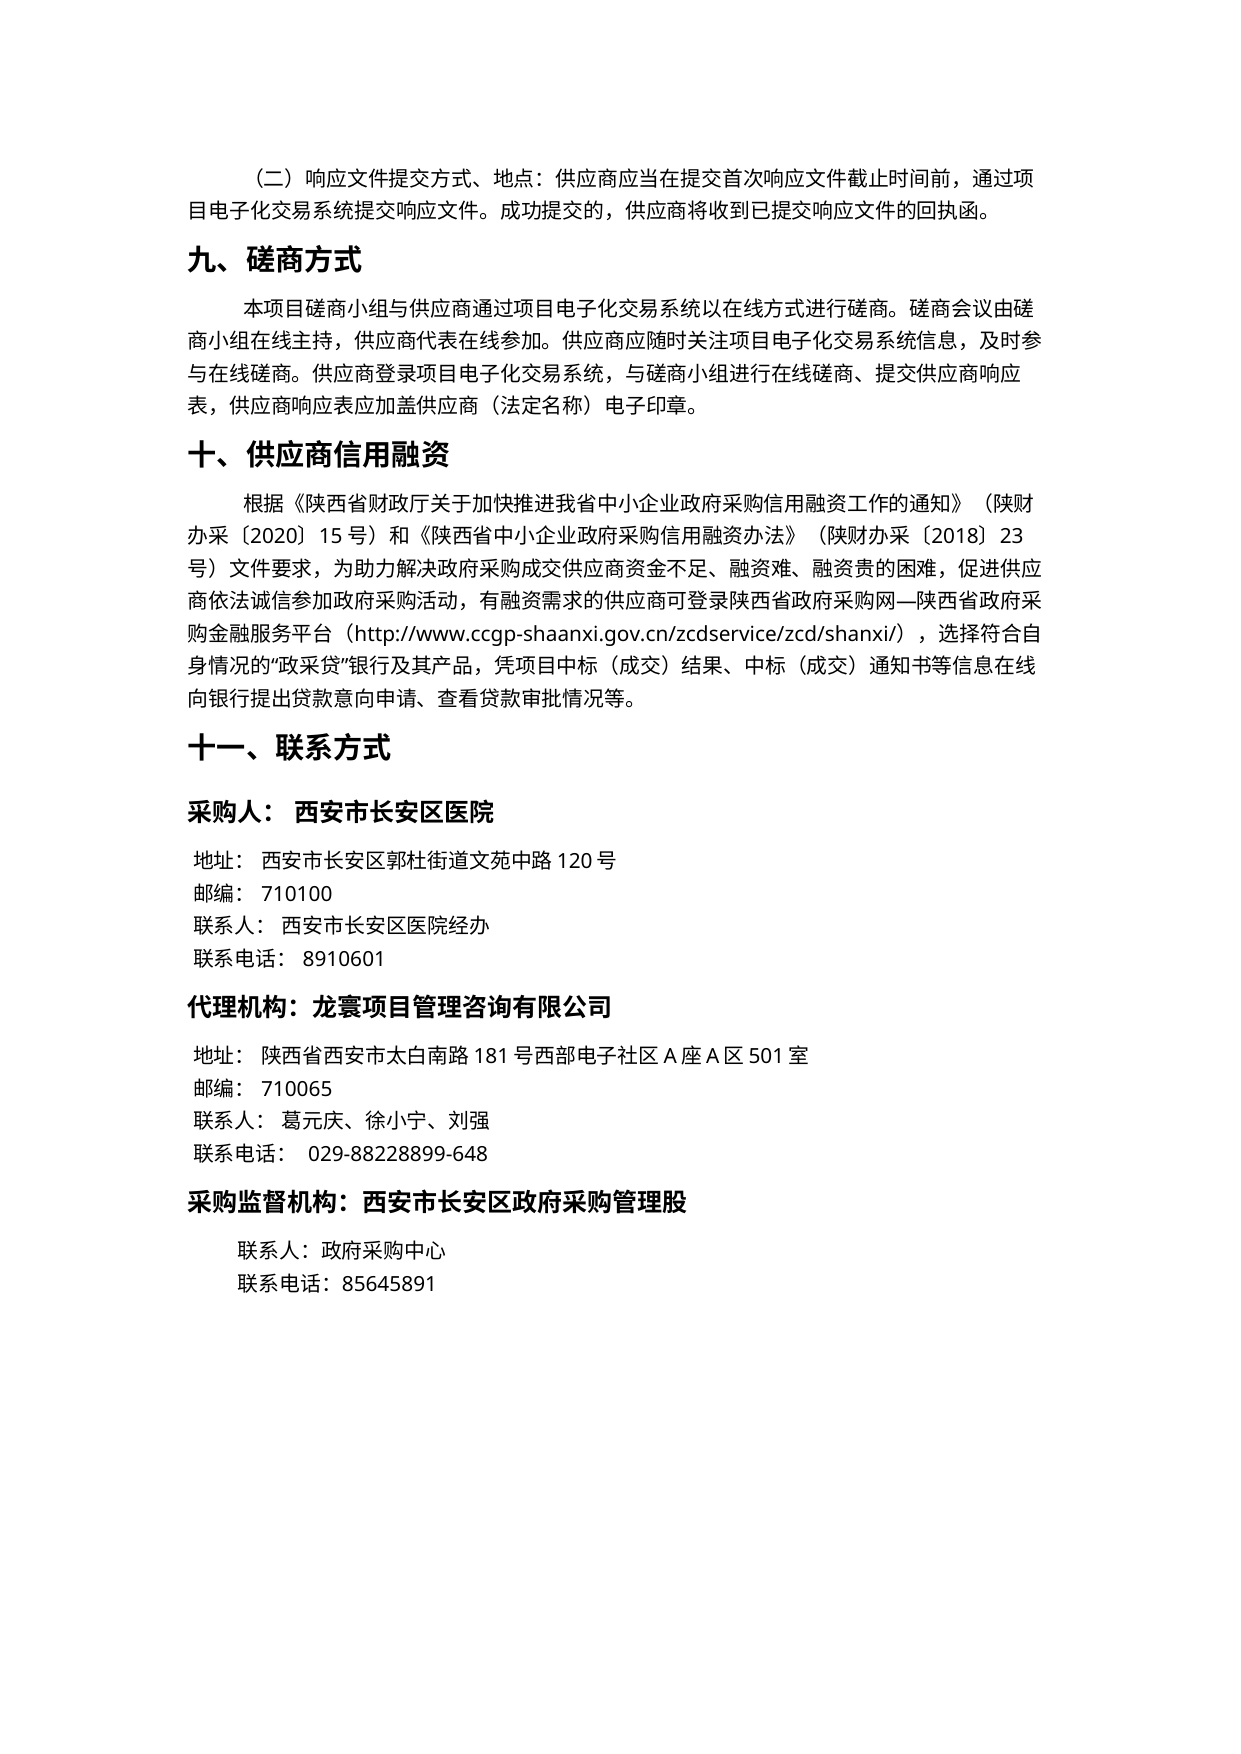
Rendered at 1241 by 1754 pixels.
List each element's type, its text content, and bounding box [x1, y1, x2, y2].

text 联系人： 西安市长安区医院经办 [187, 909, 1053, 942]
text 采购人： 西安市长安区医院 [187, 779, 1053, 844]
text 代理机构：龙寰项目管理咨询有限公司 [187, 974, 1053, 1039]
text 地址： 西安市长安区郭杜街道文苑中路120号 [187, 844, 1053, 877]
text 本项目磋商小组与供应商通过项目电子化交易系统以在线方式进行磋商。磋商会议由磋商小组在线主持，供应商代表在线参加。供应商应随时关注项目电子化交易系统信息，及时参与在线磋商。供应商登录项目电子化交易系统，与磋商小组进行在线磋商、提交供应商响应表，供应商响应表应加盖供应商（法定名称）电子印章。 [187, 292, 1053, 422]
text 联系人： 葛元庆、徐小宁、刘强 [187, 1104, 1053, 1137]
text 十、供应商信用融资 [187, 422, 1053, 487]
text 地址： 陕西省西安市太白南路181号西部电子社区A座A区501室 [187, 1039, 1053, 1072]
text 联系电话： 029-88228899-648 [187, 1137, 1053, 1169]
text 邮编： 710100 [187, 877, 1053, 909]
text 根据《陕西省财政厅关于加快推进我省中小企业政府采购信用融资工作的通知》（陕财办采〔2020〕15 号）和《陕西省中小企业政府采购信用融资办法》（陕财办采〔2018〕23 号）文件要求，为助力解决政府采购成交供应商资金不足、融资难、融资贵的困难，促进供应商依法诚信参加政府采购活动，有融资需求的供应商可登录陕西省政府采购网—陕西省政府采购金融服务平台（http://www.ccgp-shaanxi.gov.cn/zcdservice/zcd/shanxi/），选择符合自身情况的“政采贷”银行及其产品，凭项目中标（成交）结果、中标（成交）通知书等信息在线向银行提出贷款意向申请、查看贷款审批情况等。 [187, 487, 1053, 714]
text 九、磋商方式 [187, 227, 1053, 292]
text 邮编： 710065 [187, 1072, 1053, 1104]
text 采购监督机构：西安市长安区政府采购管理股 [187, 1169, 1053, 1234]
text 联系电话：85645891 [187, 1267, 1053, 1299]
text 十一、联系方式 [187, 714, 1053, 779]
text 联系人：政府采购中心 [187, 1234, 1053, 1267]
text 联系电话： 8910601 [187, 942, 1053, 974]
text （二）响应文件提交方式、地点：供应商应当在提交首次响应文件截止时间前，通过项目电子化交易系统提交响应文件。成功提交的，供应商将收到已提交响应文件的回执函。 [187, 162, 1053, 227]
